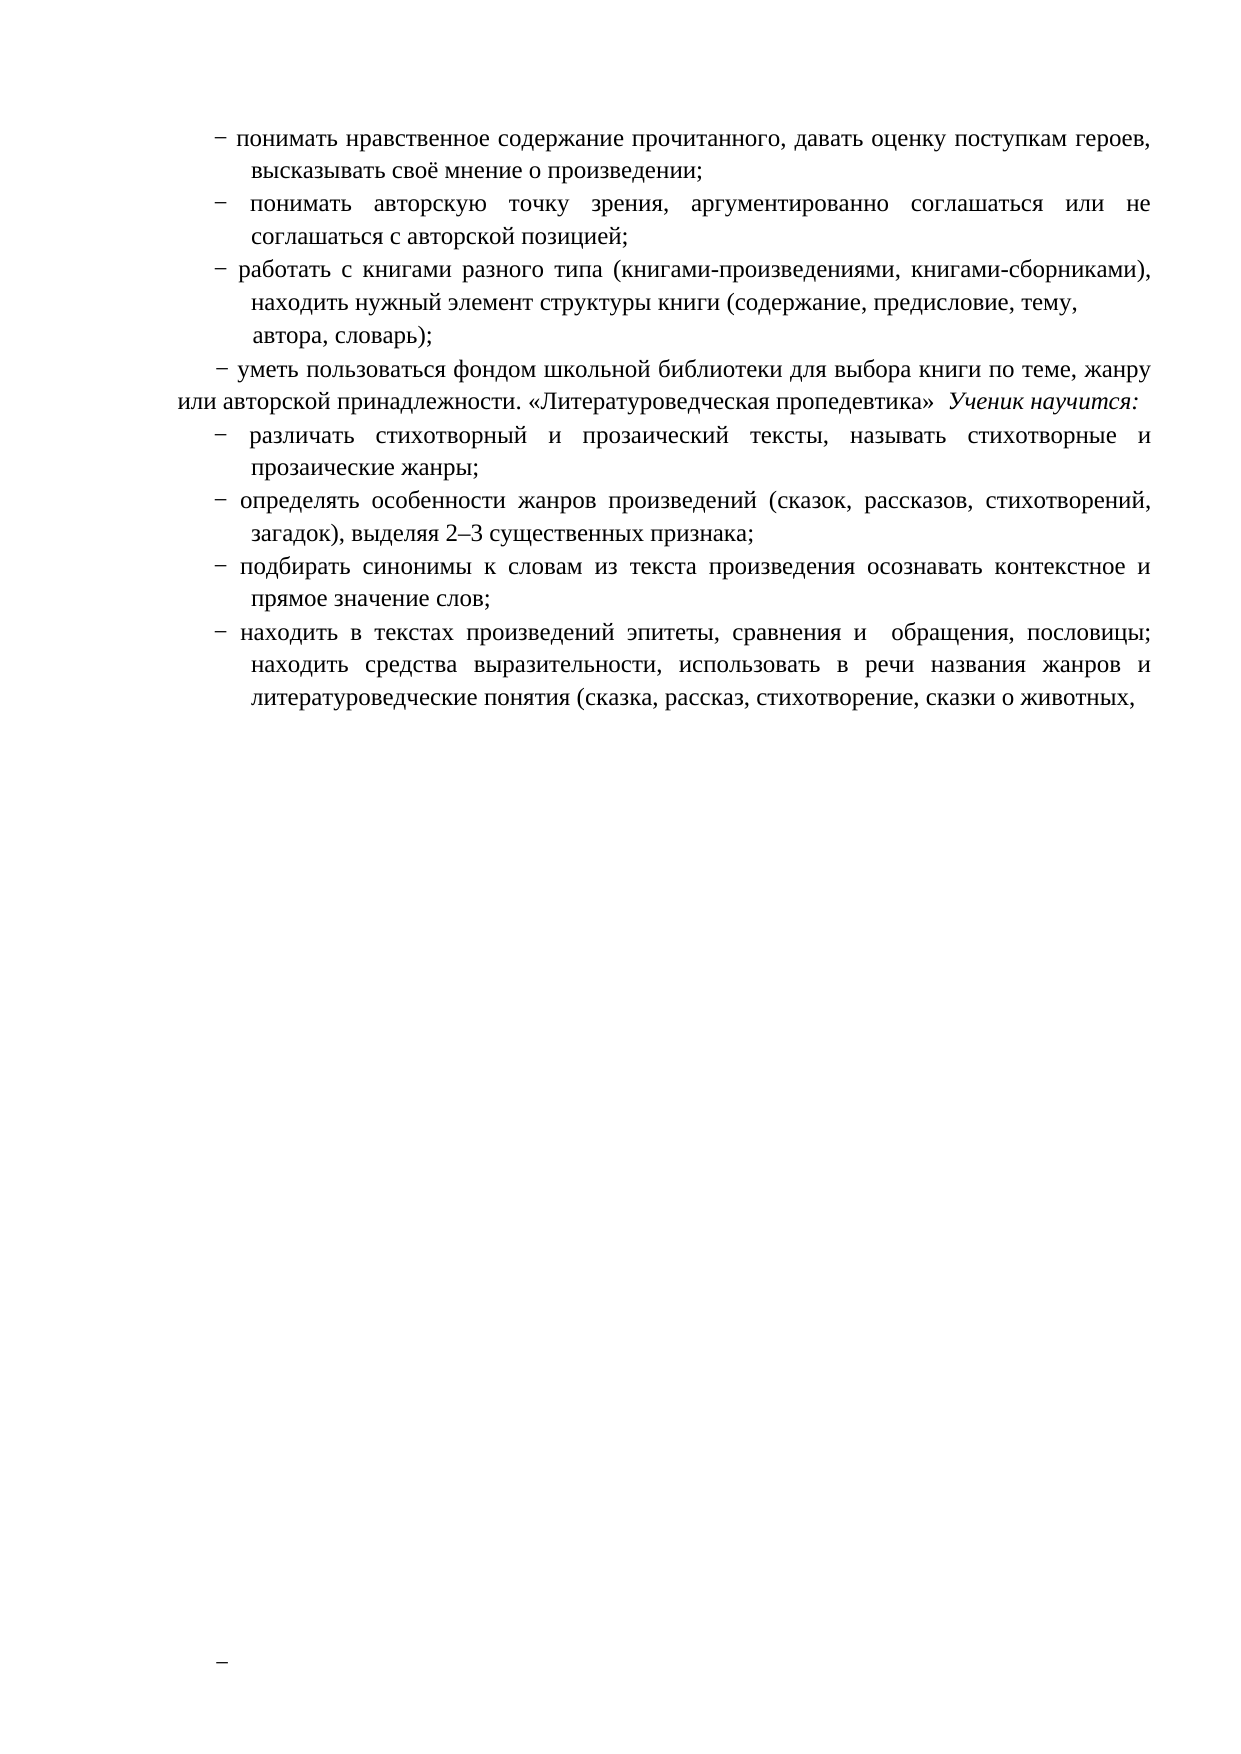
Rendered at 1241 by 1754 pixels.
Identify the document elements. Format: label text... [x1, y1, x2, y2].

text − различать стихотворный и прозаический тексты, называть стихотворные и прозаические жанры; [213, 420, 1152, 481]
text автора, словарь); [252, 320, 1152, 349]
text − уметь пользоваться фондом школьной библиотеки для выбора книги по теме, жанру или авторской принадлежности. «Литературоведческая пропедевтика» Ученик научится: [177, 354, 1152, 415]
text − определять особенности жанров произведений (сказок, рассказов, стихотворений, загадок), выделяя 2–3 существенных признака; [213, 486, 1152, 546]
text − понимать авторскую точку зрения, аргументированно соглашаться или не соглашаться с авторской позицией; [213, 188, 1152, 249]
text − работать с книгами разного типа (книгами-произведениями, книгами-сборниками), находить нужный элемент структуры книги (содержание, предисловие, тему, [213, 254, 1152, 315]
text − находить в текстах произведений эпитеты, сравнения и обращения, пословицы; находить средства выразительности, использовать в речи названия жанров и литературоведческие понятия (сказка, рассказ, стихотворение, сказки о животных, [213, 617, 1152, 710]
text − понимать нравственное содержание прочитанного, давать оценку поступкам героев, высказывать своё мнение о произведении; [213, 123, 1152, 184]
text − подбирать синонимы к словам из текста произведения осознавать контекстное и прямое значение слов; [213, 551, 1152, 612]
